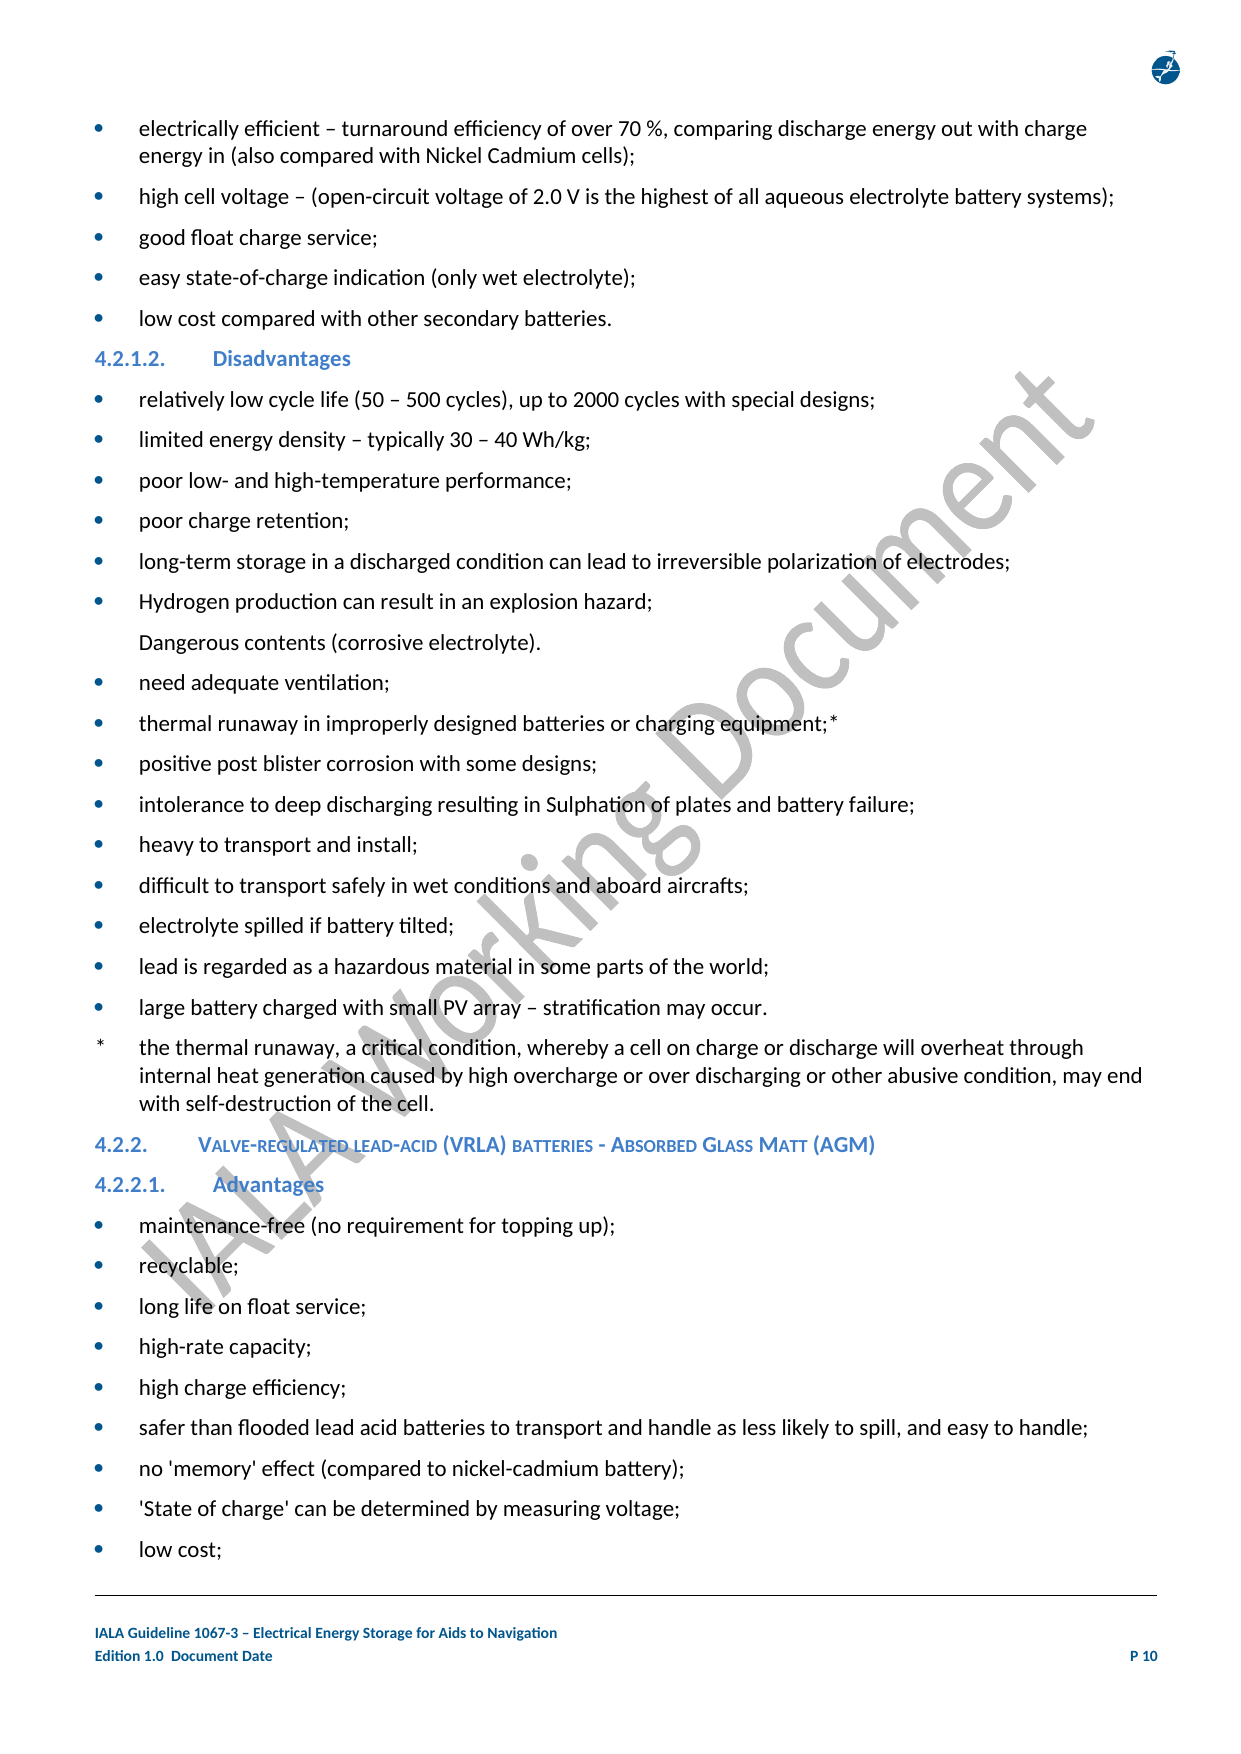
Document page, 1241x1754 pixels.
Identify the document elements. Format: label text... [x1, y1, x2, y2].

text relatively low cycle life (50 – 500 cycles), up to 2000 cycles with special designs; [94, 385, 1157, 413]
text Hydrogen production can result in an explosion hazard; [94, 587, 1157, 615]
subtitle Advantages [94, 1170, 1157, 1198]
text positive post blister corrosion with some designs; [94, 749, 1157, 777]
text heavy to transport and install; [94, 831, 1157, 858]
text thermal runaway in improperly designed batteries or charging equipment;* [94, 709, 1157, 737]
text poor charge retention; [94, 506, 1157, 534]
text good float charge service; [94, 223, 1157, 251]
text low cost compared with other secondary batteries. [94, 304, 1157, 332]
text 'State of charge' can be determined by measuring voltage; [94, 1494, 1157, 1522]
text easy state-of-charge indication (only wet electrolyte); [94, 263, 1157, 291]
subtitle Valve-regulated lead-acid (VRLA) batteries - Absorbed Glass Matt (AGM) [94, 1130, 1157, 1158]
picture [1120, 0, 1239, 119]
text Dangerous contents (corrosive electrolyte). [139, 628, 1157, 656]
text large battery charged with small PV array – stratification may occur. [94, 993, 1157, 1021]
text intolerance to deep discharging resulting in Sulphation of plates and battery failure; [94, 790, 1157, 818]
text high charge efficiency; [94, 1373, 1157, 1401]
subtitle Disadvantages [94, 344, 1157, 372]
text recyclable; [94, 1251, 1157, 1279]
text long-term storage in a discharged condition can lead to irreversible polarization of electrodes; [94, 547, 1157, 575]
text electrically efficient – turnaround efficiency of over 70 %, comparing discharge energy out with charge energy in (also compared with Nickel Cadmium cells); [94, 114, 1157, 170]
text safer than flooded lead acid batteries to transport and handle as less likely to spill, and easy to handle; [94, 1413, 1157, 1441]
text electrolyte spilled if battery tilted; [94, 912, 1157, 939]
text poor low- and high-temperature performance; [94, 466, 1157, 494]
text limited energy density – typically 30 – 40 Wh/kg; [94, 425, 1157, 453]
text * the thermal runaway, a critical condition, whereby a cell on charge or discharge will overheat through internal heat generation caused by high overcharge or over discharging or other abusive condition, may end with self-destruction of the cell. [94, 1033, 1157, 1117]
text lead is regarded as a hazardous material in some parts of the world; [94, 952, 1157, 980]
text maintenance-free (no requirement for topping up); [94, 1211, 1157, 1239]
text low cost; [94, 1535, 1157, 1563]
text difficult to transport safely in wet conditions and aboard aircrafts; [94, 871, 1157, 899]
text high-rate capacity; [94, 1332, 1157, 1360]
text high cell voltage – (open-circuit voltage of 2.0 V is the highest of all aqueous electrolyte battery systems); [94, 182, 1157, 210]
text no 'memory' effect (compared to nickel-cadmium battery); [94, 1454, 1157, 1482]
text long life on float service; [94, 1292, 1157, 1320]
text need adequate ventilation; [94, 668, 1157, 696]
